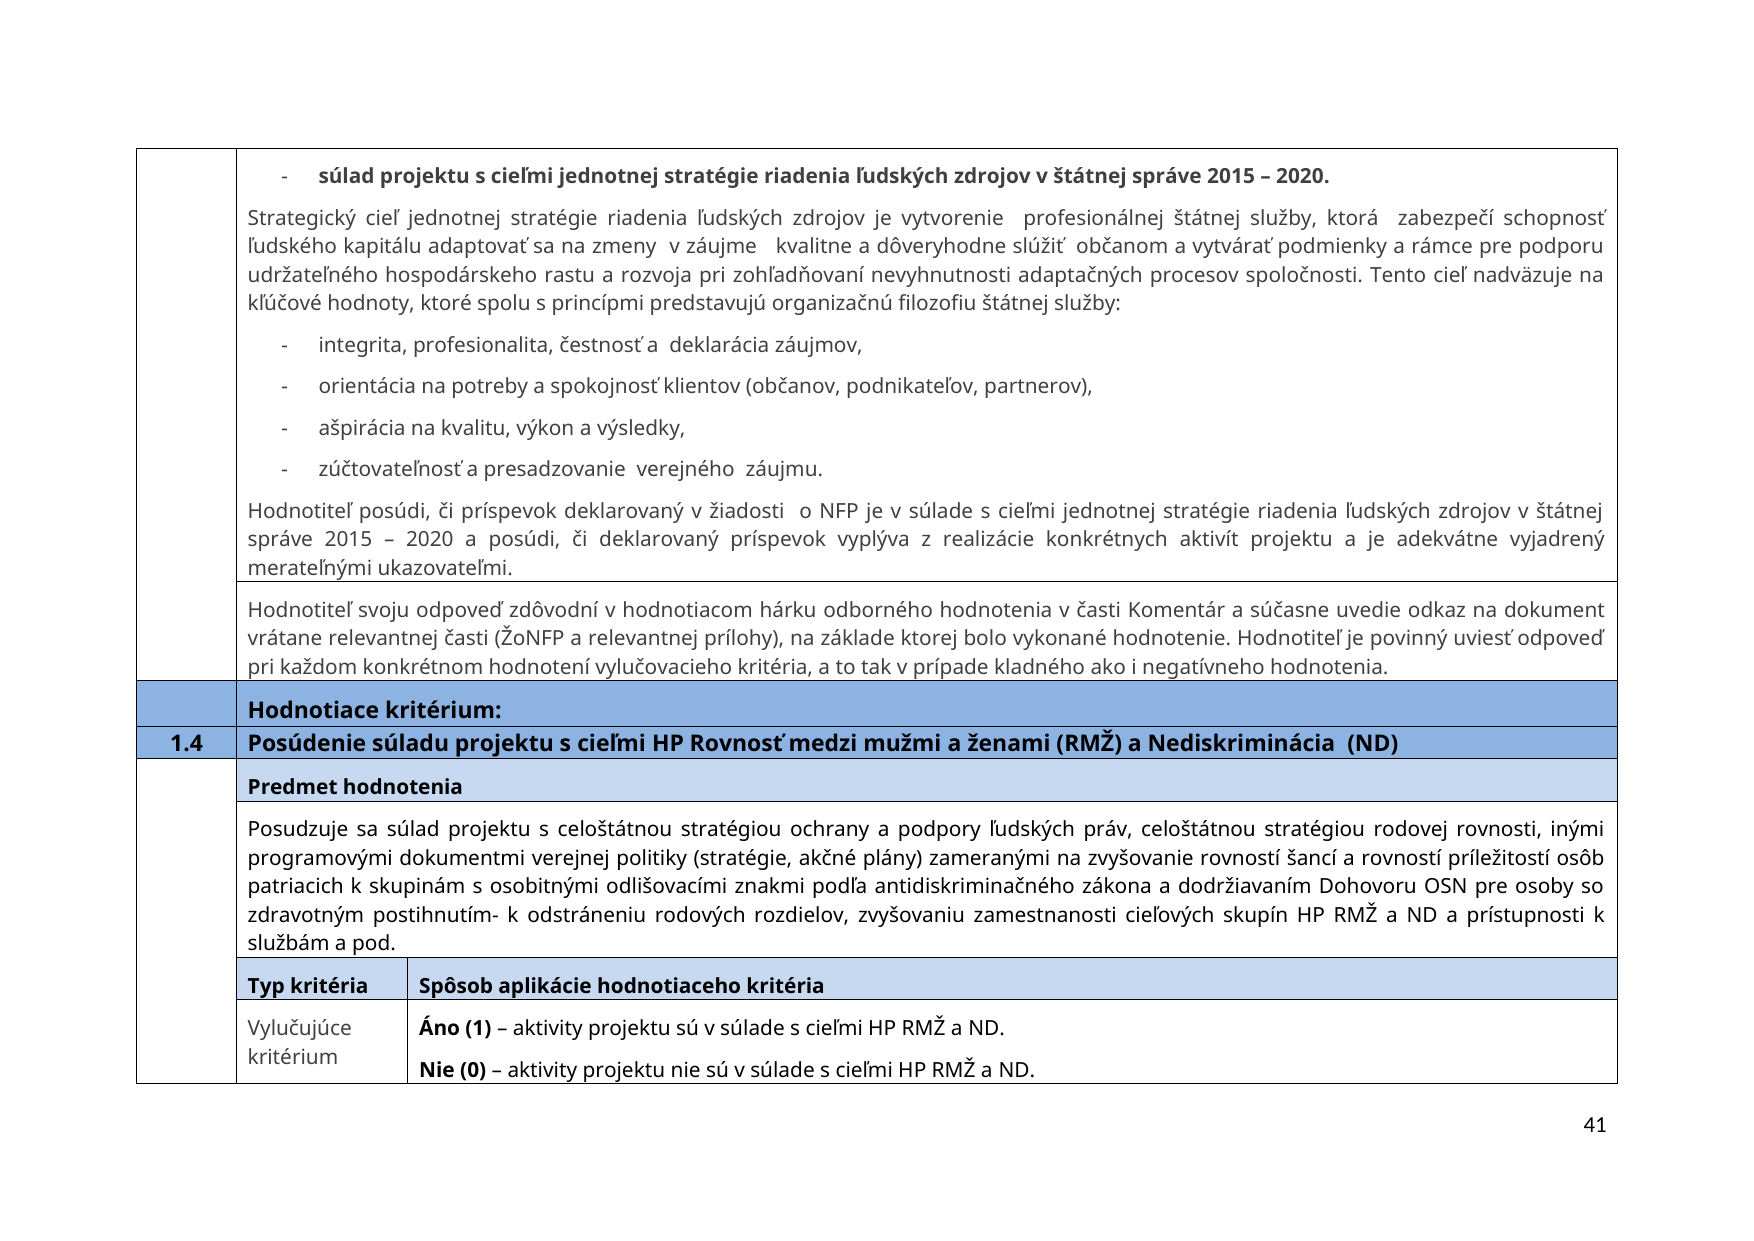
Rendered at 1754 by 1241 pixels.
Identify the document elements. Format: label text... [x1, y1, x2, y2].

table_cell 1.4 [137, 727, 236, 758]
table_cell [237, 149, 1617, 581]
table_cell Typ kritéria [237, 958, 407, 999]
table_cell Spôsob aplikácie hodnotiaceho kritéria [408, 958, 1617, 999]
table_cell Posúdenie súladu projektu s cieľmi HP Rovnosť medzi mužmi a ženami (RMŽ) a Nediskriminácia (ND) [237, 727, 1617, 758]
table_cell Hodnotiteľ svoju odpoveď zdôvodní v hodnotiacom hárku odborného hodnotenia v časti Komentár a súčasne uvedie odkaz na dokument vrátane relevantnej časti (ŽoNFP a relevantnej prílohy), na základe ktorej bolo vykonané hodnotenie. Hodnotiteľ je povinný uviesť odpoveď pri každom konkrétnom hodnotení vylučovacieho kritéria, a to tak v prípade kladného ako i negatívneho hodnotenia. [237, 582, 1617, 680]
table_cell Hodnotiace kritérium: [237, 681, 1617, 726]
table_cell Posudzuje sa súlad projektu s celoštátnou stratégiou ochrany a podpory ľudských práv, celoštátnou stratégiou rodovej rovnosti, inými programovými dokumentmi verejnej politiky (stratégie, akčné plány) zameranými na zvyšovanie rovností šancí a rovností príležitostí osôb patriacich k skupinám s osobitnými odlišovacími znakmi podľa antidiskriminačného zákona a dodržiavaním Dohovoru OSN pre osoby so zdravotným postihnutím- k odstráneniu rodových rozdielov, zvyšovaniu zamestnanosti cieľových skupín HP RMŽ a ND a prístupnosti k službám a pod. [237, 802, 1617, 957]
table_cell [237, 1000, 407, 1083]
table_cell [408, 1000, 1617, 1083]
table_cell Predmet hodnotenia [237, 759, 1617, 801]
table_cell [137, 759, 236, 1083]
table_cell [137, 681, 236, 726]
